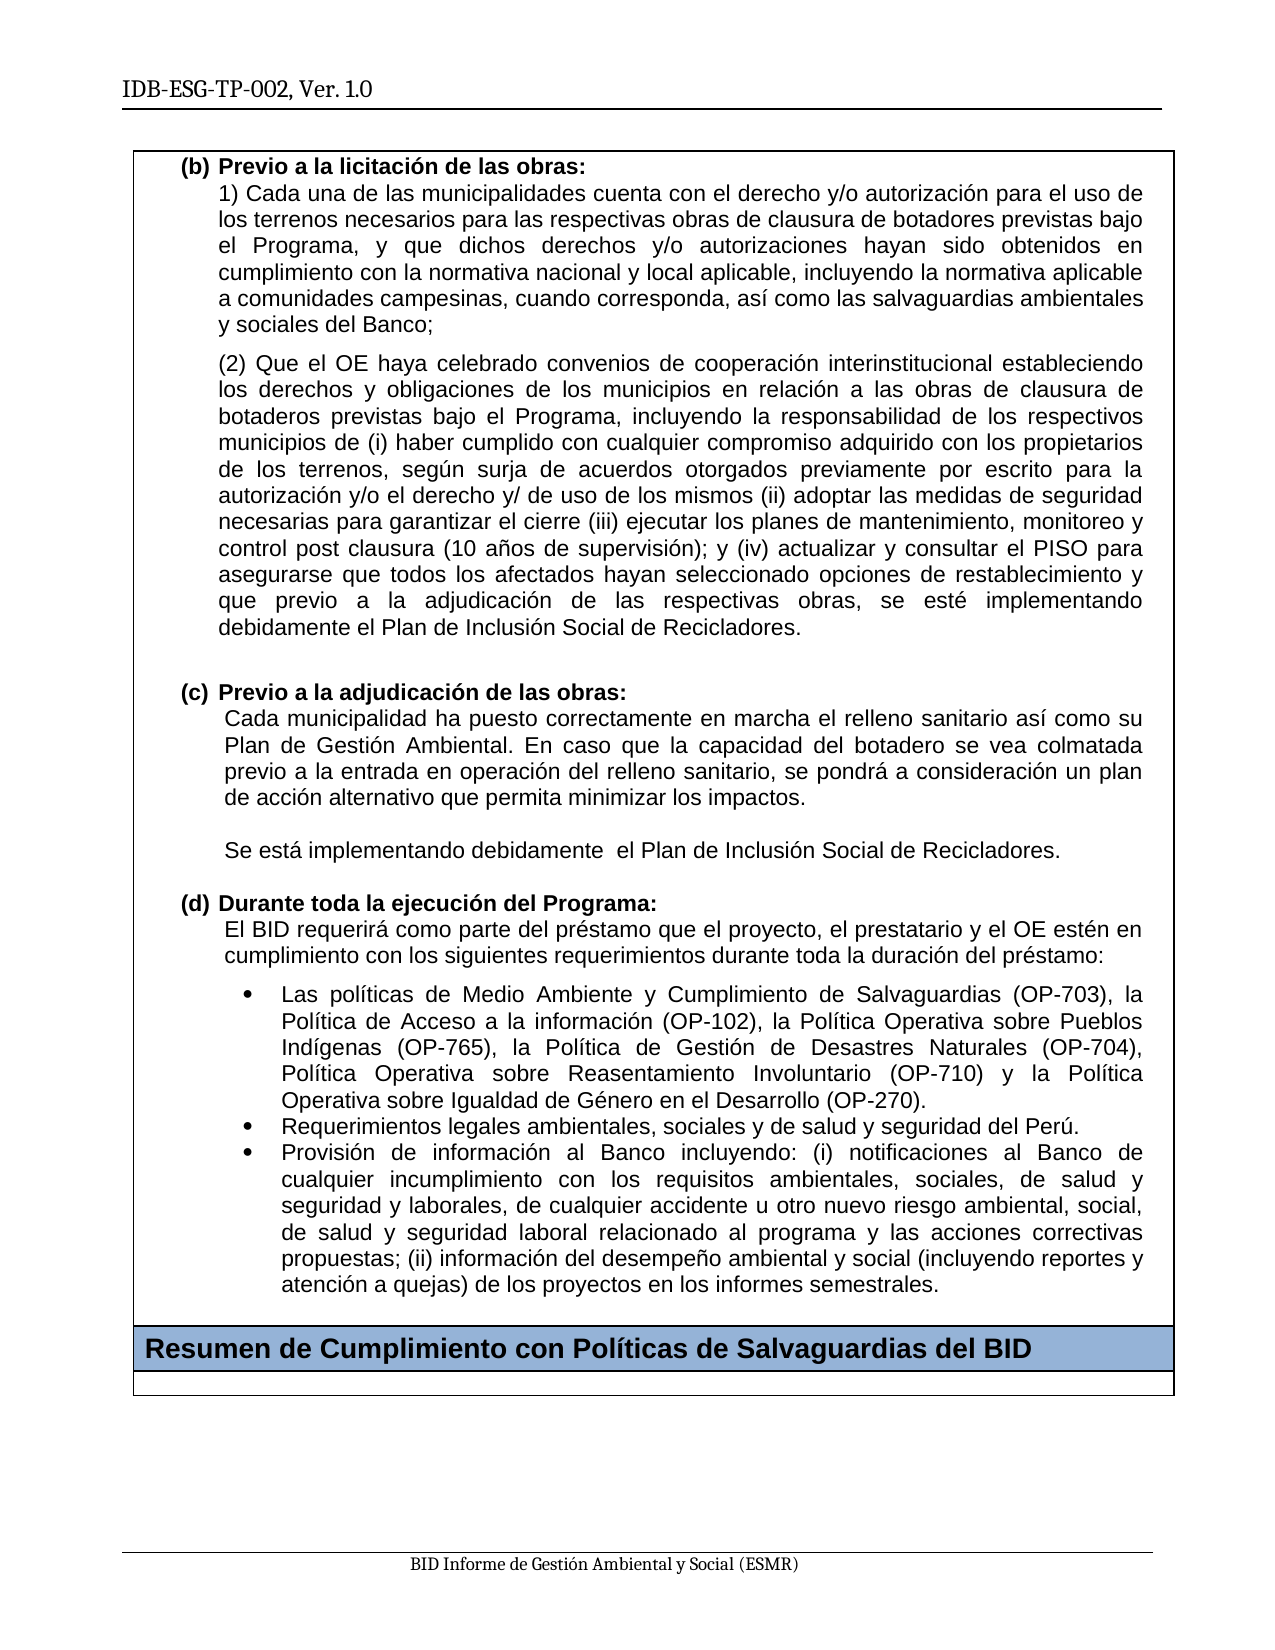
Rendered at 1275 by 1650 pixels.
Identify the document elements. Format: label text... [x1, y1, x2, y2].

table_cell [134, 152, 1173, 1325]
table_cell Resumen de Cumplimiento con Políticas de Salvaguardias del BID [134, 1327, 1173, 1370]
table_cell [134, 1372, 1173, 1395]
